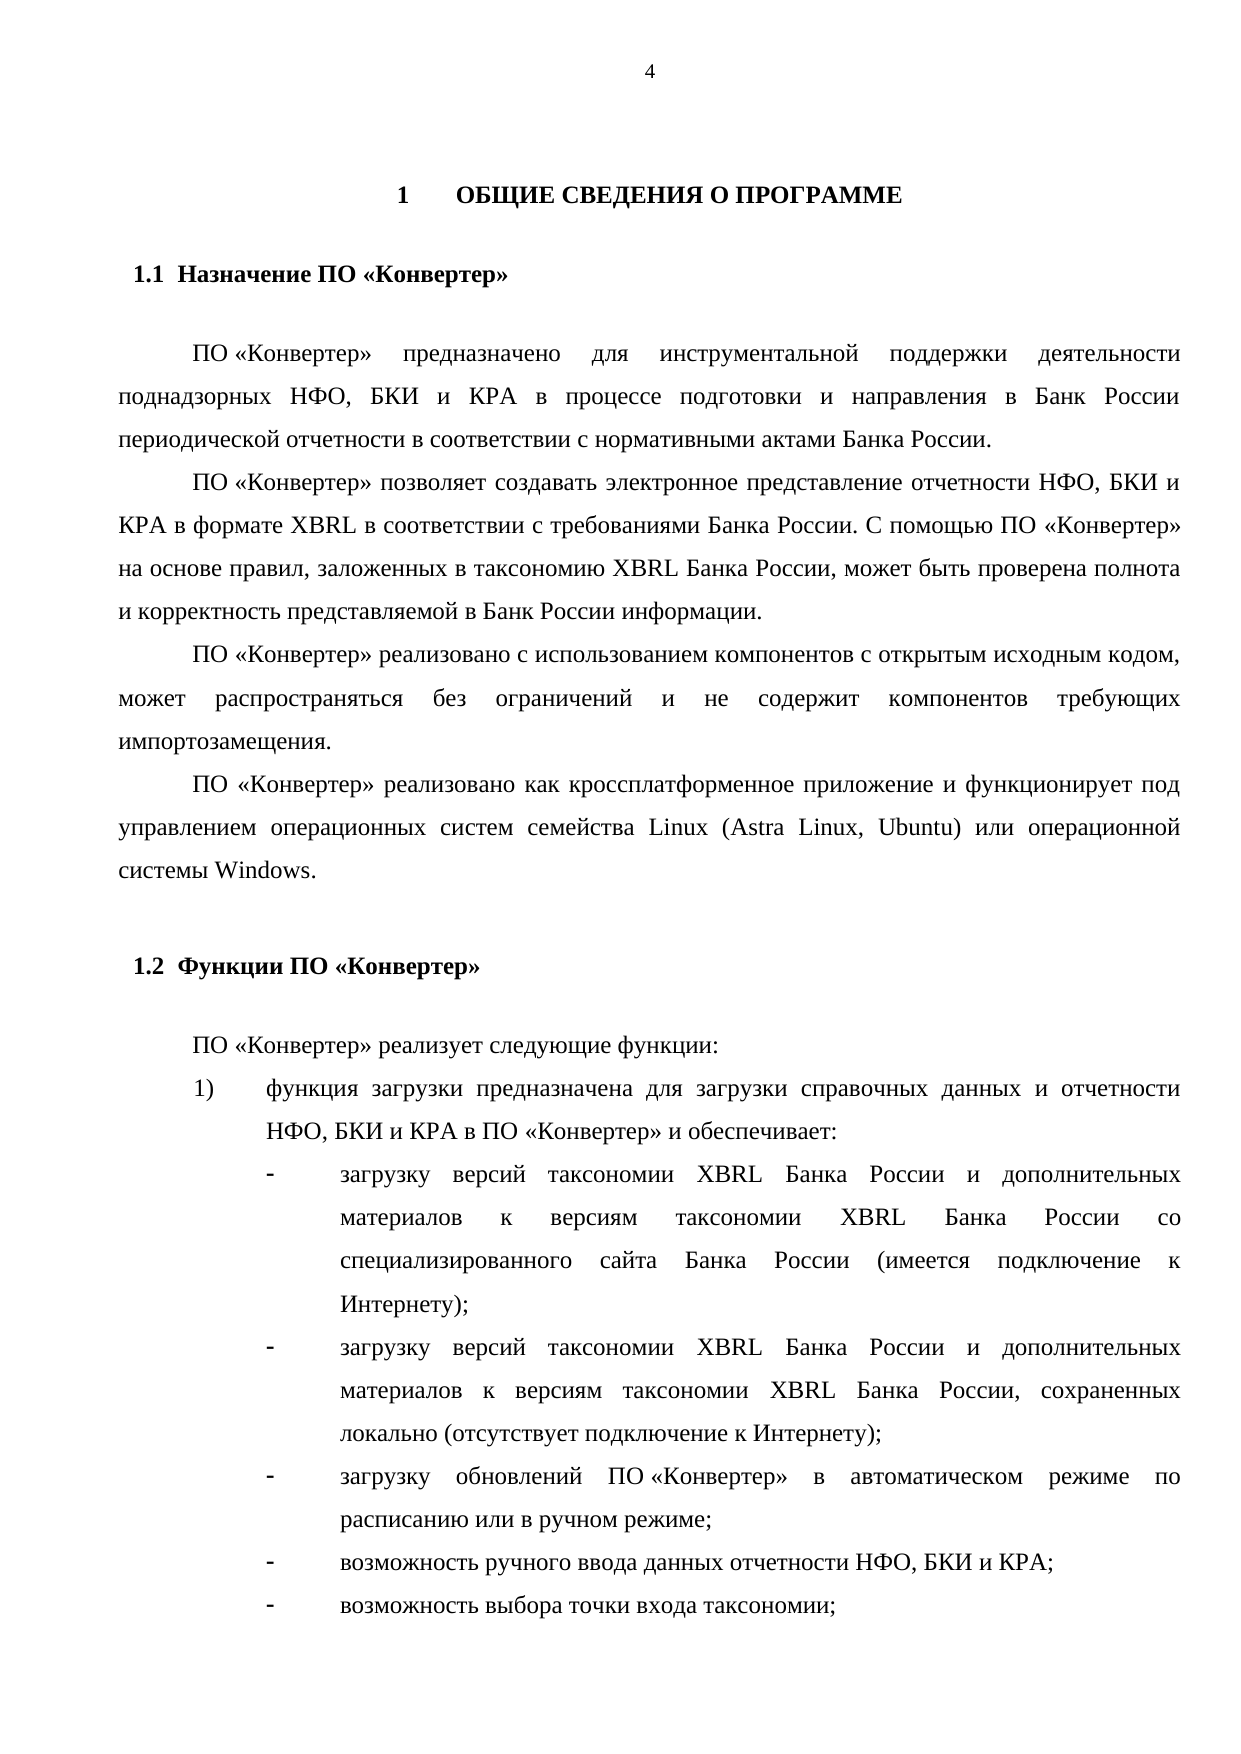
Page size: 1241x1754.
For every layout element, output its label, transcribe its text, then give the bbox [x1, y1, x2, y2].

list загрузку обновлений ПО «Конвертер» в автоматическом режиме по расписанию или в ручном режиме; [266, 1461, 1181, 1533]
text ПО «Конвертер» реализовано как кроссплатформенное приложение и функционирует под управлением операционных систем семейства Linux (Astra Linux, Ubuntu) или операционной системы Windows. [118, 769, 1181, 884]
subtitle Общие сведения о программе [118, 181, 1181, 209]
text ПО «Конвертер» позволяет создавать электронное представление отчетности НФО, БКИ и КРА в формате XBRL в соответствии с требованиями Банка России. С помощью ПО «Конвертер» на основе правил, заложенных в таксономию XBRL Банка России, может быть проверена полнота и корректность представляемой в Банк России информации. [118, 467, 1181, 625]
list загрузку версий таксономии XBRL Банка России и дополнительных материалов к версиям таксономии XBRL Банка России со специализированного сайта Банка России (имеется подключение к Интернету); [266, 1159, 1181, 1317]
text ПО «Конвертер» реализовано с использованием компонентов с открытым исходным кодом, может распространяться без ограничений и не содержит компонентов требующих импортозамещения. [118, 639, 1181, 754]
list функция загрузки предназначена для загрузки справочных данных и отчетности НФО, БКИ и КРА в ПО «Конвертер» и обеспечивает: [193, 1073, 1181, 1145]
subtitle Назначение ПО «Конвертер» [118, 259, 1181, 288]
text ПО «Конвертер» реализует следующие функции: [118, 1030, 1181, 1059]
list загрузку версий таксономии XBRL Банка России и дополнительных материалов к версиям таксономии XBRL Банка России, сохраненных локально (отсутствует подключение к Интернету); [266, 1332, 1181, 1447]
text ПО «Конвертер» предназначено для инструментальной поддержки деятельности поднадзорных НФО, БКИ и КРА в процессе подготовки и направления в Банк России периодической отчетности в соответствии с нормативными актами Банка России. [118, 338, 1181, 453]
list возможность ручного ввода данных отчетности НФО, БКИ и КРА; [266, 1547, 1181, 1576]
list возможность выбора точки входа таксономии; [266, 1591, 1181, 1619]
subtitle Функции ПО «Конвертер» [118, 951, 1181, 980]
